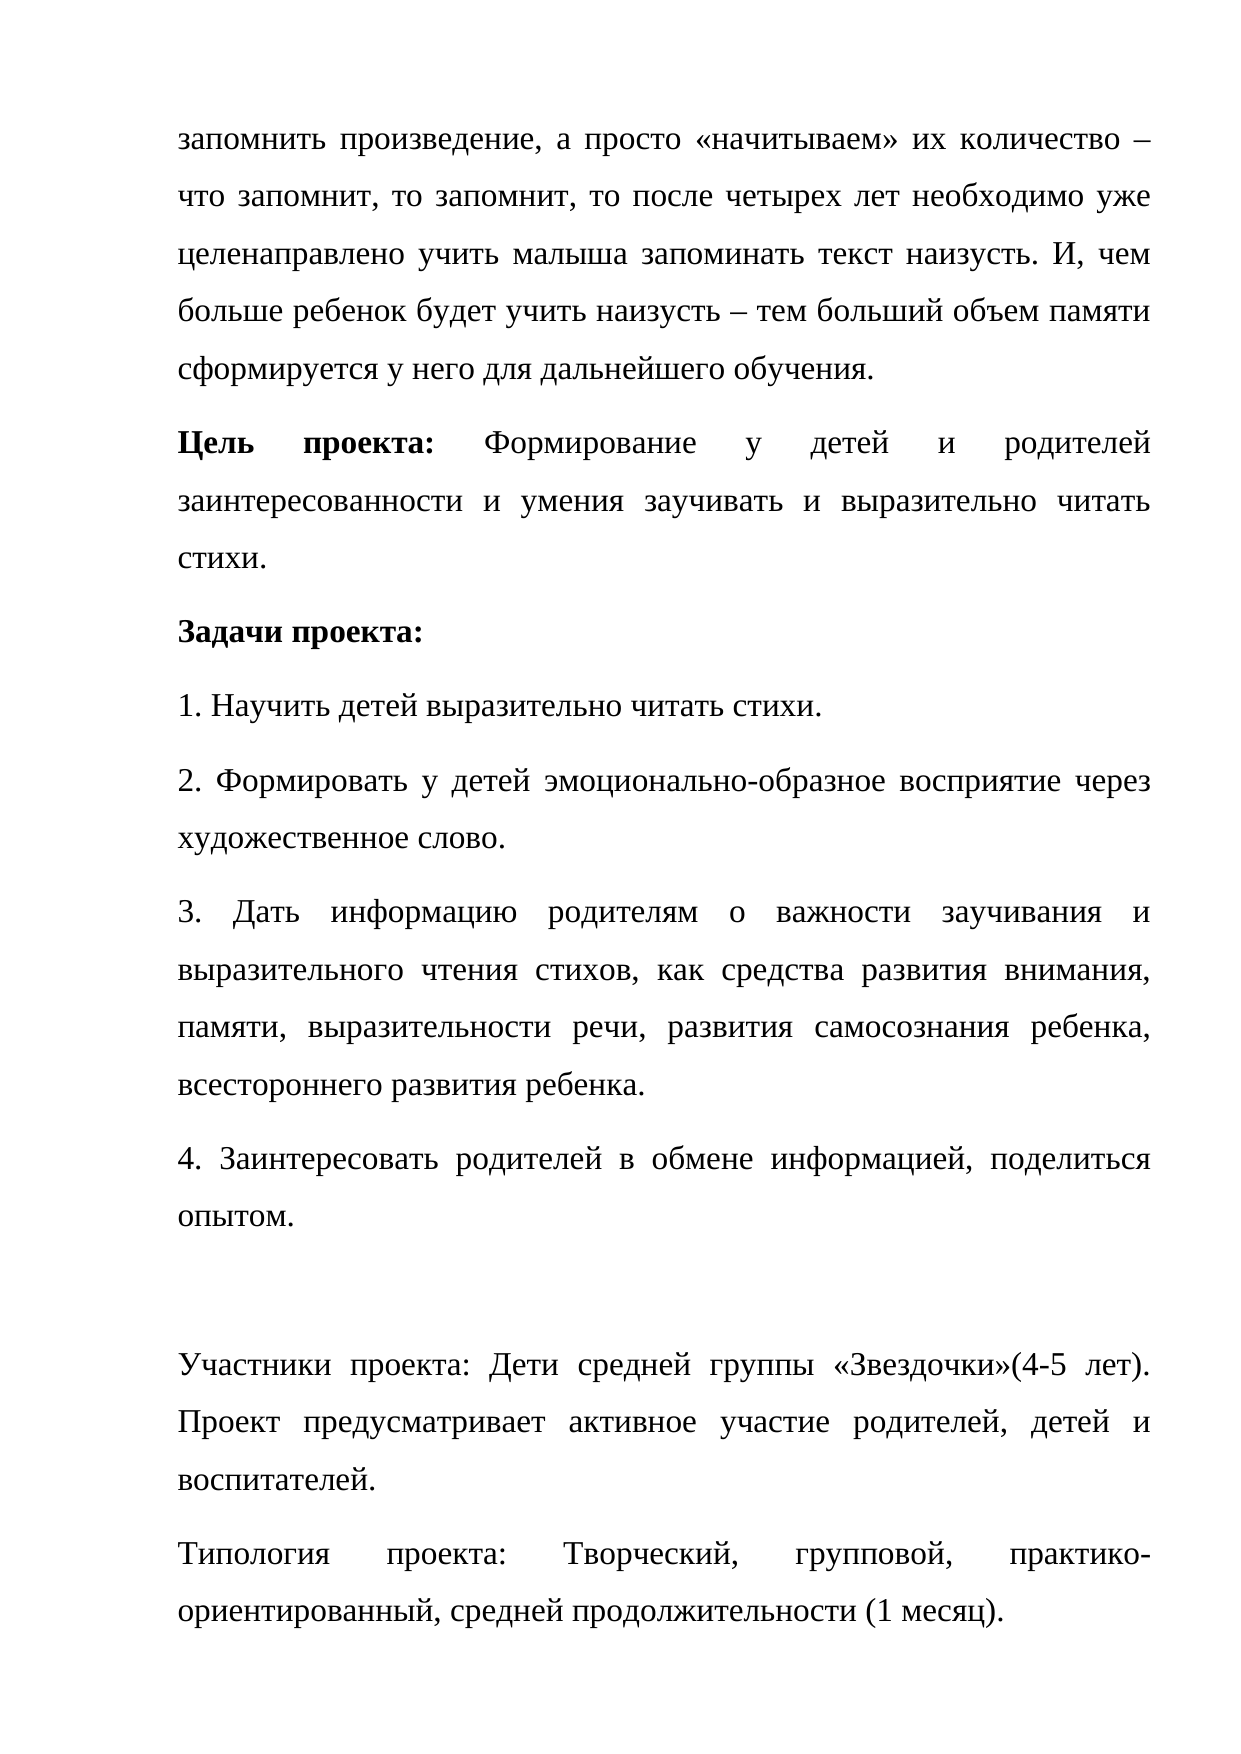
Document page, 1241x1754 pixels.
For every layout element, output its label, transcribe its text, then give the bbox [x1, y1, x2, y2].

text Задачи проекта: [177, 611, 1152, 650]
text 4. Заинтересовать родителей в обмене информацией, поделиться опытом. [177, 1138, 1152, 1234]
text Типология проекта: Творческий, групповой, практико-ориентированный, средней продолжительности (1 месяц). [177, 1533, 1152, 1629]
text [177, 118, 1152, 386]
text 3. Дать информацию родителям о важности заучивания и выразительного чтения стихов, как средства развития внимания, памяти, выразительности речи, развития самосознания ребенка, всестороннего развития ребенка. [177, 891, 1152, 1102]
text 1. Научить детей выразительно читать стихи. [177, 686, 1152, 724]
text Участники проекта: Дети средней группы «Звездочки»(4-5 лет). Проект предусматривает активное участие родителей, детей и воспитателей. [177, 1344, 1152, 1497]
text Цель проекта: Формирование у детей и родителей заинтересованности и умения заучивать и выразительно читать стихи. [177, 422, 1152, 576]
text 2. Формировать у детей эмоционально-образное восприятие через художественное слово. [177, 760, 1152, 856]
